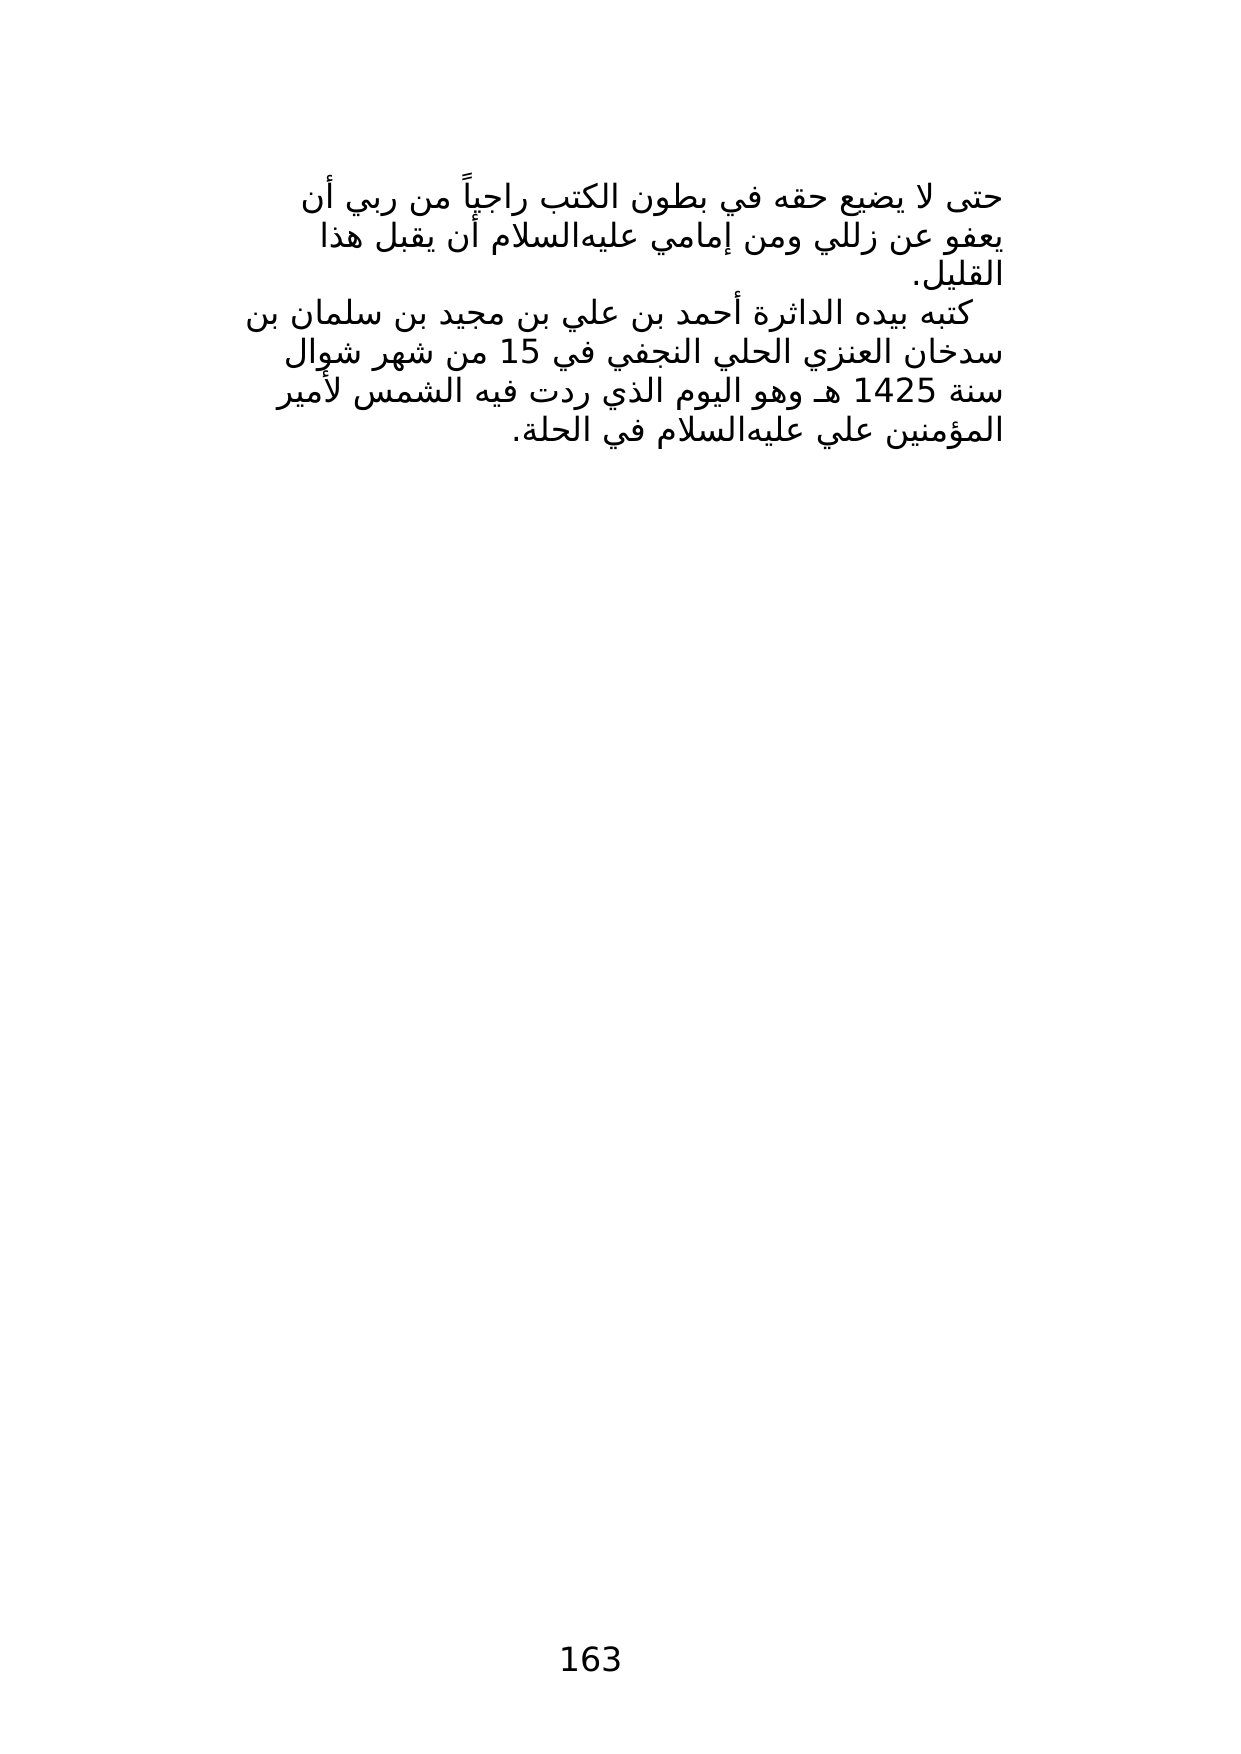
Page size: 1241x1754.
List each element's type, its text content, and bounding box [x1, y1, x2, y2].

text كتبه بيده الداثرة أحمد بن علي بن مجيد بن سلمان بن سدخان العنزي الحلي النجفي في 15 من شهر شوال سنة 1425 هـ وهو اليوم الذي ردت فيه الشمس لأمير المؤمنين علي عليه‌السلام في الحلة. [236, 294, 1004, 449]
text حتى لا يضيع حقه في بطون الكتب راجياً من ربي أن يعفو عن زللي ومن إمامي عليه‌السلام أن يقبل هذا القليل. [236, 177, 1004, 294]
